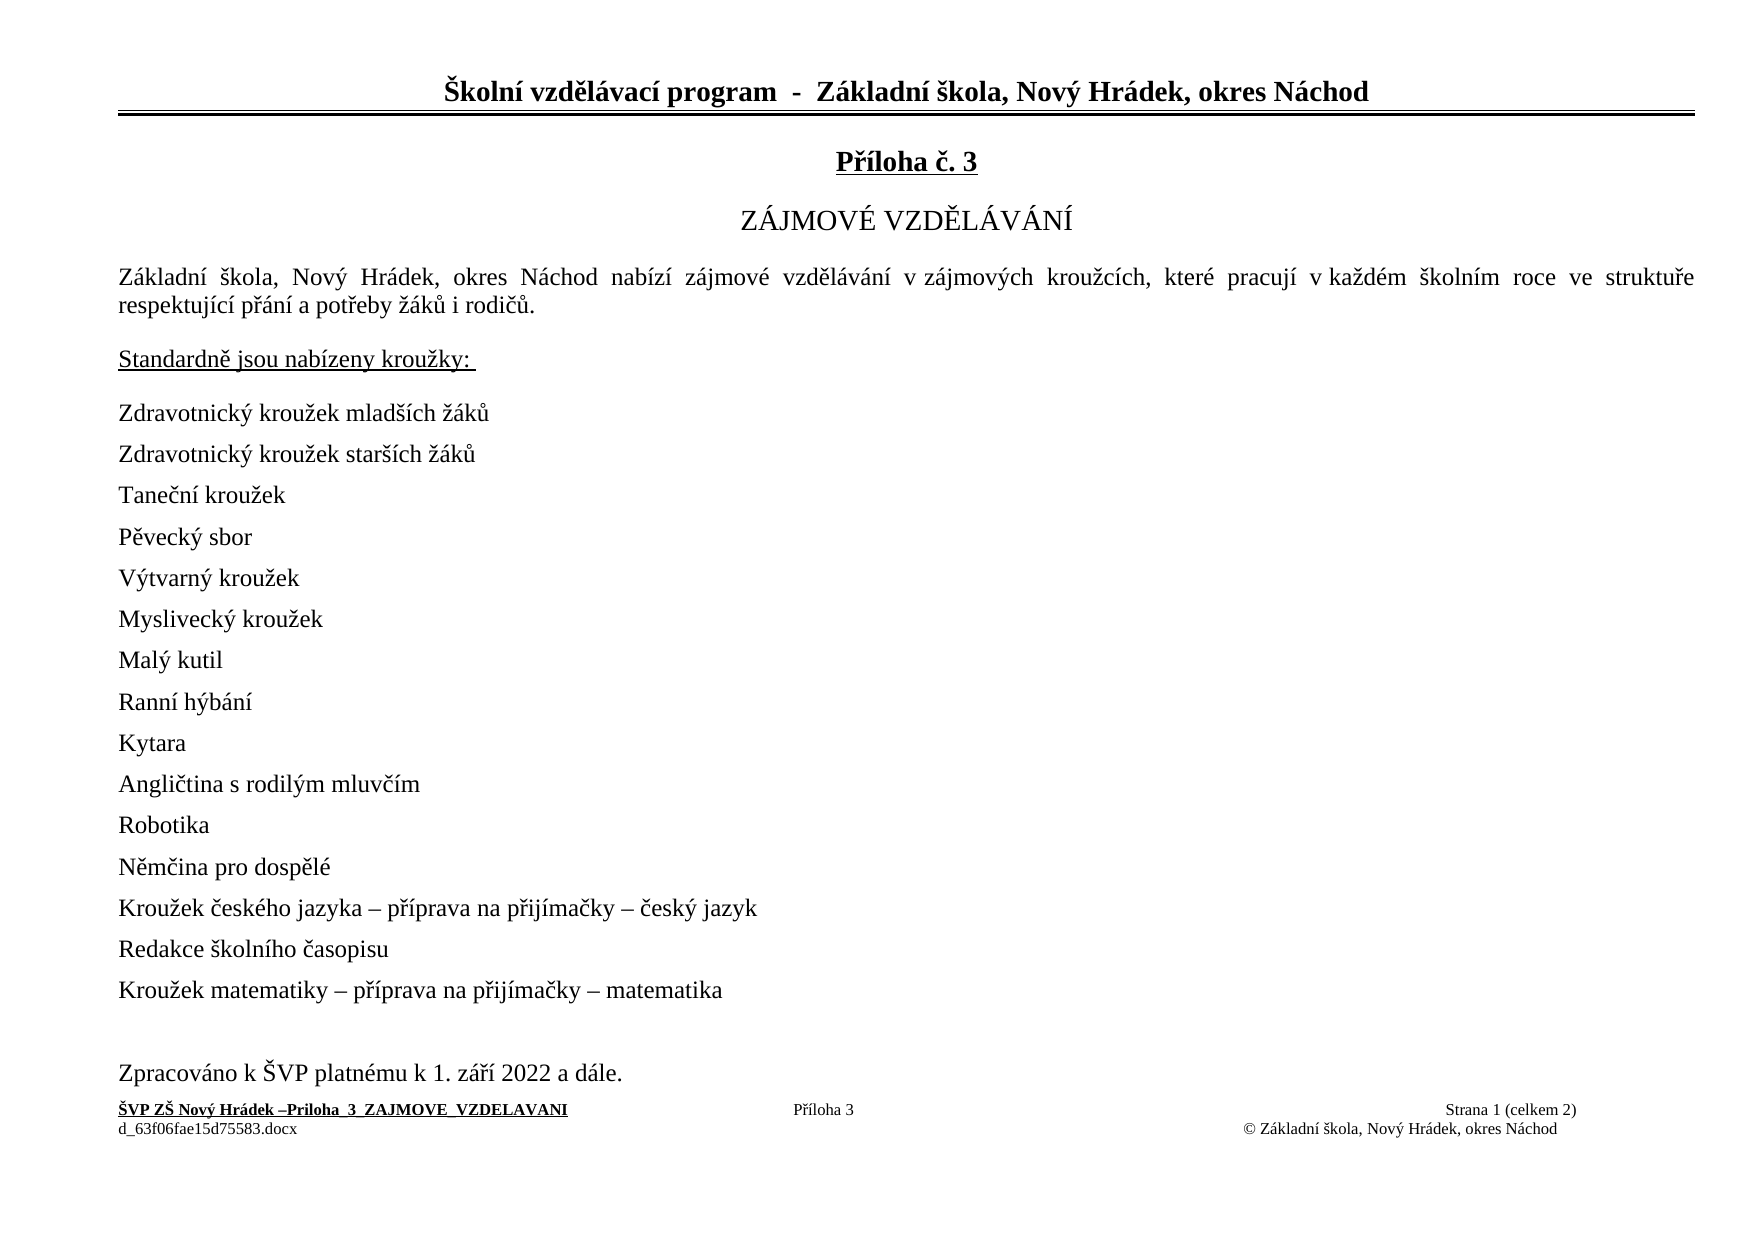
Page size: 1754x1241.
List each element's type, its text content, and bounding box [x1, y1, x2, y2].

text Němčina pro dospělé [118, 852, 1695, 880]
text Ranní hýbání [118, 687, 1695, 715]
text Výtvarný kroužek [118, 563, 1695, 592]
text Taneční kroužek [118, 480, 1695, 509]
text Angličtina s rodilým mluvčím [118, 769, 1695, 798]
text Základní škola, Nový Hrádek, okres Náchod nabízí zájmové vzdělávání v zájmových kroužcích, které pracují v každém školním roce ve struktuře respektující přání a potřeby žáků i rodičů. [118, 262, 1695, 319]
text Příloha č. 3 [118, 144, 1695, 178]
text Standardně jsou nabízeny kroužky: [118, 344, 1695, 373]
text Zpracováno k ŠVP platnému k 1. září 2022 a dále. [118, 1058, 1695, 1087]
text Kytara [118, 728, 1695, 757]
subtitle ZÁJMOVÉ VZDĚLÁVÁNÍ [118, 203, 1695, 237]
text Redakce školního časopisu [118, 934, 1695, 963]
text Pěvecký sbor [118, 522, 1695, 550]
text Malý kutil [118, 645, 1695, 674]
text Zdravotnický kroužek starších žáků [118, 439, 1695, 468]
text Robotika [118, 810, 1695, 839]
text Myslivecký kroužek [118, 604, 1695, 633]
text Kroužek českého jazyka – příprava na přijímačky – český jazyk [118, 893, 1695, 922]
text Kroužek matematiky – příprava na přijímačky – matematika [118, 975, 1695, 1004]
text Zdravotnický kroužek mladších žáků [118, 398, 1695, 427]
